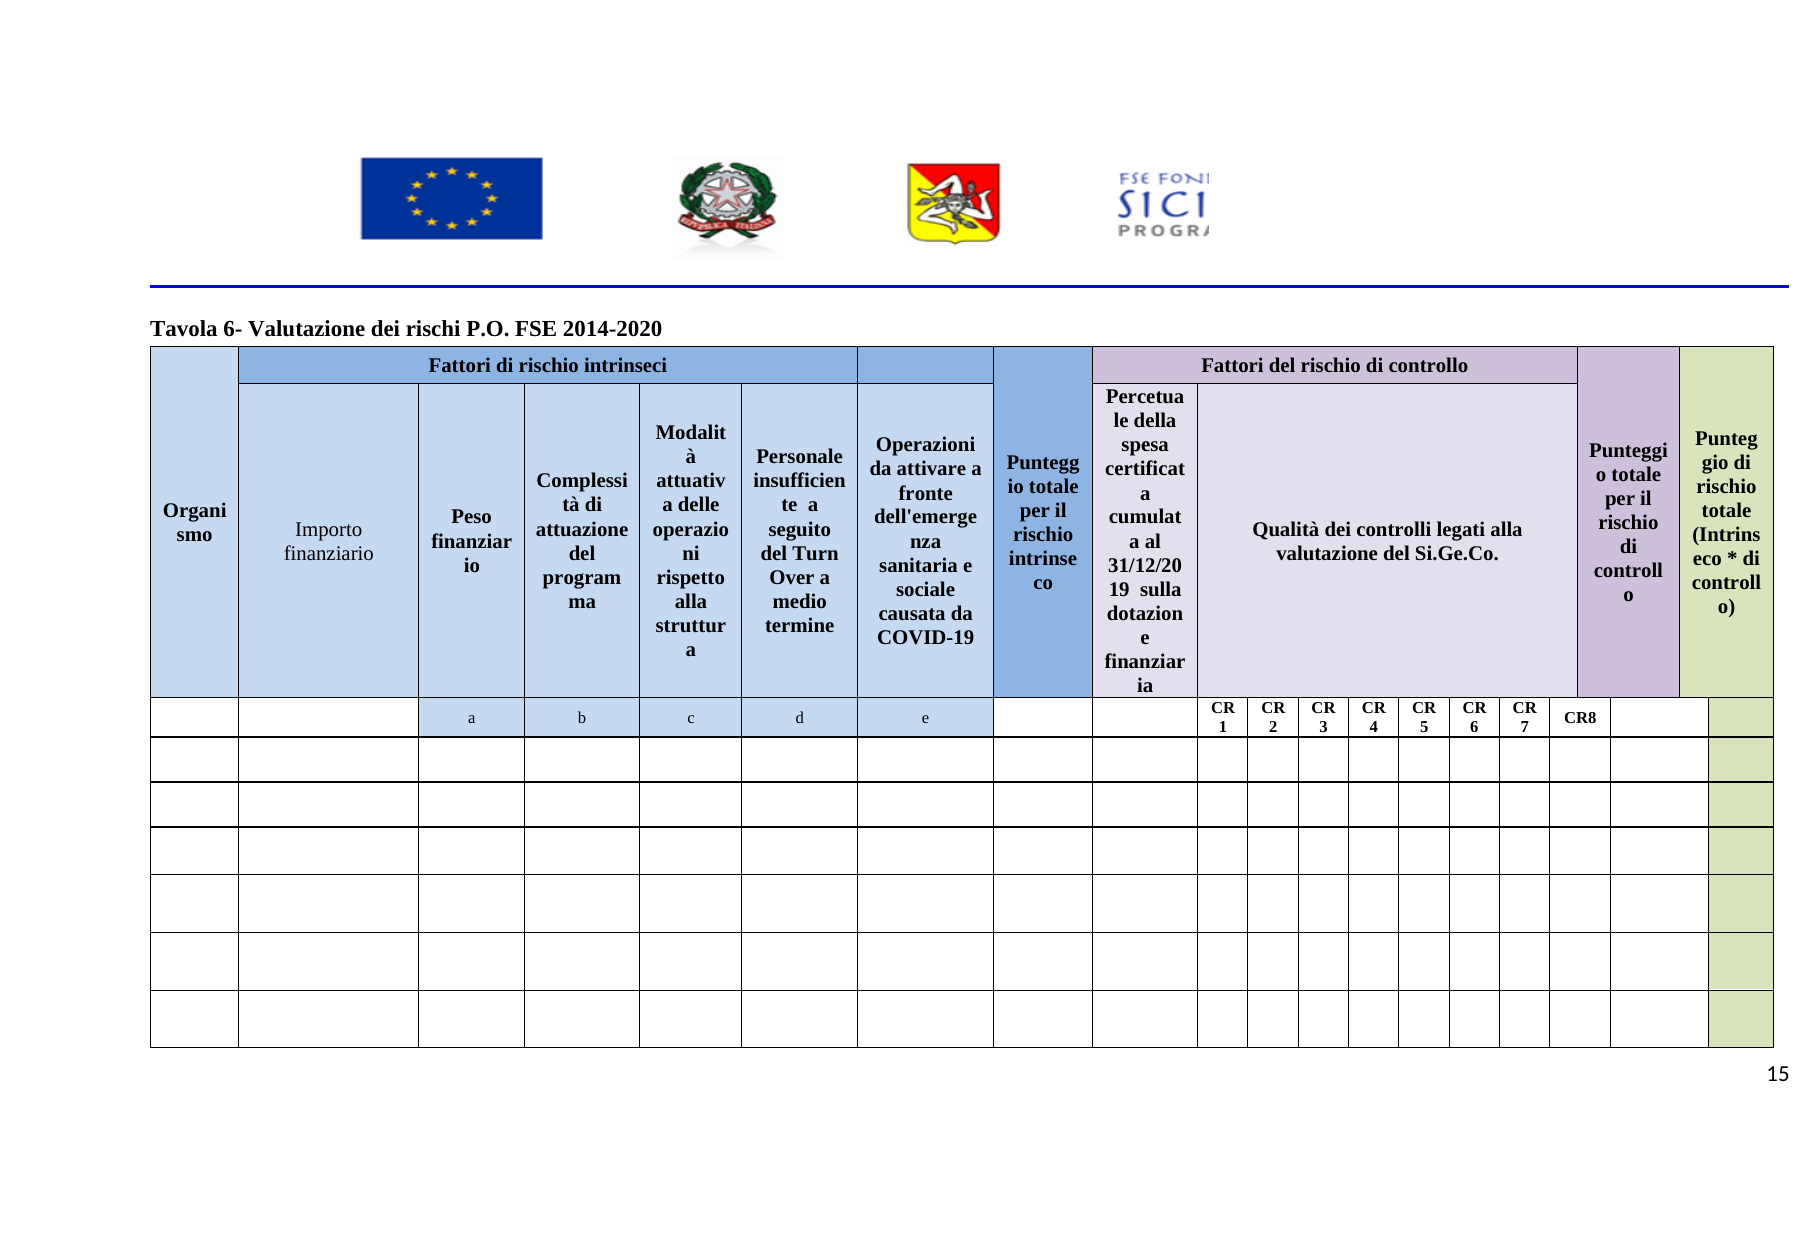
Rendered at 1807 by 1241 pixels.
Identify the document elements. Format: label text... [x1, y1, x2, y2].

table_cell [1299, 933, 1348, 989]
table_cell [742, 783, 857, 826]
table_cell [994, 698, 1092, 736]
table_cell [1611, 698, 1708, 736]
table_cell [1198, 738, 1247, 781]
table_cell Importo finanziario [239, 384, 418, 697]
table_cell [1500, 991, 1549, 1047]
table_cell [858, 875, 993, 932]
table_cell [1299, 738, 1348, 781]
table_cell [858, 783, 993, 826]
table_cell [1248, 783, 1298, 826]
table_header Punteggio totale per il rischio intrinseco [994, 347, 1092, 697]
table_cell [1248, 738, 1298, 781]
table_cell [1349, 875, 1398, 932]
table_cell [1248, 991, 1298, 1047]
table_cell [1500, 828, 1549, 874]
table_cell a [419, 698, 524, 736]
table_cell Percetuale della spesa certificata cumulata al 31/12/2019 sulla dotazione finanziaria [1093, 384, 1197, 697]
table_cell [858, 991, 993, 1047]
table_cell [742, 875, 857, 932]
table_cell [994, 991, 1092, 1047]
table_cell [1299, 991, 1348, 1047]
table_cell c [640, 698, 741, 736]
table_cell CR3 [1299, 698, 1348, 736]
table_cell [858, 828, 993, 874]
table_cell Peso finanziario [419, 384, 524, 697]
table_cell [151, 698, 238, 736]
table_cell [1709, 875, 1773, 932]
table_cell [1198, 933, 1247, 989]
table_header Fattori del rischio di controllo [1093, 347, 1577, 383]
table_cell [858, 933, 993, 989]
table_cell [1611, 783, 1708, 826]
table_cell [1550, 783, 1610, 826]
table_cell [1550, 933, 1610, 989]
picture [357, 156, 1209, 259]
table_cell [1399, 933, 1449, 989]
table_cell [1550, 738, 1610, 781]
table_header Punteggio totale per il rischio di controllo [1578, 347, 1679, 697]
table_cell Personale insufficiente a seguito del Turn Over a medio termine [742, 384, 857, 697]
table_cell [858, 738, 993, 781]
table_cell [239, 828, 418, 874]
table_cell [1500, 738, 1549, 781]
table_cell [1093, 783, 1197, 826]
table_cell CR5 [1399, 698, 1449, 736]
table_cell [1500, 933, 1549, 989]
table_cell [239, 783, 418, 826]
table_cell [239, 933, 418, 989]
table_cell CR1 [1198, 698, 1247, 736]
table_cell [1093, 698, 1197, 736]
table_cell [1500, 783, 1549, 826]
table_cell [1450, 991, 1499, 1047]
table_cell [994, 875, 1092, 932]
table_cell [742, 991, 857, 1047]
table_cell [994, 933, 1092, 989]
table_cell [1093, 875, 1197, 932]
table_cell [1198, 875, 1247, 932]
table_cell [151, 783, 238, 826]
table_cell [1709, 698, 1773, 736]
table_cell [1709, 738, 1773, 781]
table_cell [1093, 933, 1197, 989]
table_cell [151, 875, 238, 932]
table_cell d [742, 698, 857, 736]
table_cell [1248, 933, 1298, 989]
table_cell [1093, 738, 1197, 781]
table_cell [239, 698, 418, 736]
table_cell CR4 [1349, 698, 1398, 736]
table_cell [525, 991, 639, 1047]
table_cell [1709, 828, 1773, 874]
table_cell [1198, 828, 1247, 874]
table_cell [742, 828, 857, 874]
table_cell [1399, 991, 1449, 1047]
table_cell CR7 [1500, 698, 1549, 736]
table_cell [640, 783, 741, 826]
table_cell [1349, 991, 1398, 1047]
table_cell [1550, 828, 1610, 874]
table_cell [525, 783, 639, 826]
table_cell [1450, 828, 1499, 874]
table_cell [1093, 828, 1197, 874]
table_cell [640, 875, 741, 932]
table_cell [1450, 738, 1499, 781]
table_cell [239, 875, 418, 932]
table_cell [1299, 828, 1348, 874]
table_cell [994, 783, 1092, 826]
table_cell [525, 933, 639, 989]
table_cell [1611, 738, 1708, 781]
table_cell [525, 738, 639, 781]
table_cell [640, 828, 741, 874]
table_cell [1550, 875, 1610, 932]
table_cell [419, 991, 524, 1047]
table_header Organismo [151, 347, 238, 697]
table_cell [1611, 875, 1708, 932]
table_cell [151, 991, 238, 1047]
table_cell [994, 738, 1092, 781]
table_cell [1349, 783, 1398, 826]
table_cell [1248, 828, 1298, 874]
table_cell CR6 [1450, 698, 1499, 736]
table_cell [1399, 828, 1449, 874]
table_cell [1611, 991, 1708, 1047]
table_cell [1450, 783, 1499, 826]
table_cell [419, 933, 524, 989]
table_cell [1709, 991, 1773, 1047]
table_cell e [858, 698, 993, 736]
table_cell [419, 875, 524, 932]
table_cell [1399, 738, 1449, 781]
table_cell [1349, 933, 1398, 989]
table_cell [1550, 991, 1610, 1047]
table_cell [1349, 738, 1398, 781]
table_cell CR2 [1248, 698, 1298, 736]
table_cell [1299, 875, 1348, 932]
table_cell [640, 933, 741, 989]
table_cell [1709, 933, 1773, 989]
table_cell [1349, 828, 1398, 874]
table_cell [1248, 875, 1298, 932]
table_cell Operazioni da attivare a fronte dell'emergenza sanitaria e sociale causata da COVID-19 [858, 384, 993, 697]
table_cell [1709, 783, 1773, 826]
table_cell [640, 991, 741, 1047]
table_header [858, 347, 993, 383]
table_cell Modalità attuativa delle operazioni rispetto alla struttura [640, 384, 741, 697]
table_cell [1500, 875, 1549, 932]
table_cell [419, 738, 524, 781]
table_cell [151, 738, 238, 781]
table_cell [994, 828, 1092, 874]
table_cell [1611, 933, 1708, 989]
table_cell [640, 738, 741, 781]
table_cell CR8 [1550, 698, 1610, 736]
table_cell [239, 991, 418, 1047]
table_cell [525, 828, 639, 874]
table_cell [151, 828, 238, 874]
table_cell Complessità di attuazione del programma [525, 384, 639, 697]
table_cell [742, 738, 857, 781]
text Tavola 6- Valutazione dei rischi P.O. FSE 2014-2020 [150, 315, 1789, 342]
table_cell [419, 828, 524, 874]
table_cell [1399, 783, 1449, 826]
table_cell [742, 933, 857, 989]
table_cell [1299, 783, 1348, 826]
table_header Punteggio di rischio totale (Intrinseco * di controllo) [1680, 347, 1773, 697]
table_cell [1198, 991, 1247, 1047]
table_cell [525, 875, 639, 932]
table_cell [1399, 875, 1449, 932]
table_cell [151, 933, 238, 989]
table_header Fattori di rischio intrinseci [239, 347, 857, 383]
table_cell Qualità dei controlli legati alla valutazione del Si.Ge.Co. [1198, 384, 1577, 697]
table_cell [1198, 783, 1247, 826]
table_cell [419, 783, 524, 826]
table_cell [1450, 875, 1499, 932]
table_cell b [525, 698, 639, 736]
table_cell [1611, 828, 1708, 874]
table_cell [1093, 991, 1197, 1047]
table_cell [1450, 933, 1499, 989]
table_cell [239, 738, 418, 781]
